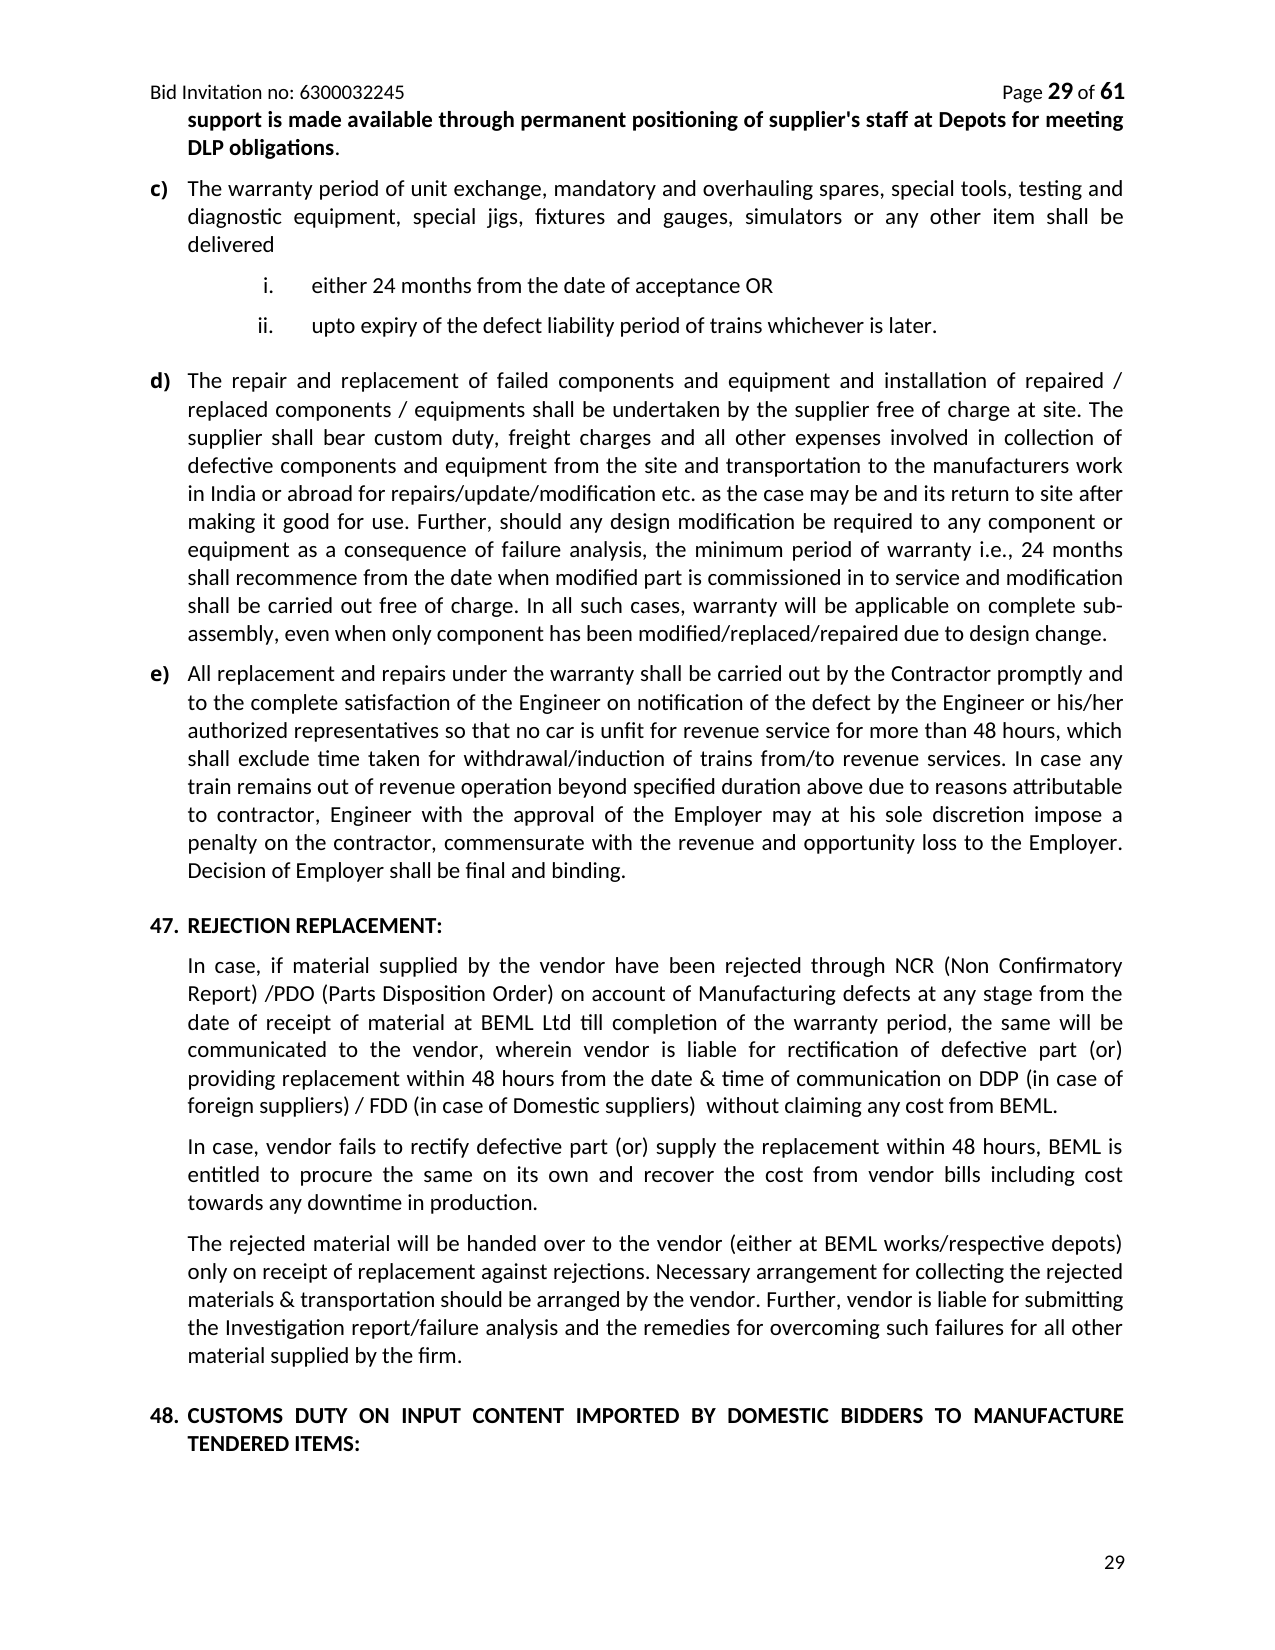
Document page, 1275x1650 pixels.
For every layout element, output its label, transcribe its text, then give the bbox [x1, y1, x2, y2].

list All replacement and repairs under the warranty shall be carried out by the Contractor promptly and to the complete satisfaction of the Engineer on notification of the defect by the Engineer or his/her authorized representatives so that no car is unfit for revenue service for more than 48 hours, which shall exclude time taken for withdrawal/induction of trains from/to revenue services. In case any train remains out of revenue operation beyond specified duration above due to reasons attributable to contractor, Engineer with the approval of the Employer may at his sole discretion impose a penalty on the contractor, commensurate with the revenue and opportunity loss to the Employer. Decision of Employer shall be final and binding. [150, 659, 1125, 884]
list upto expiry of the defect liability period of trains whichever is later. [274, 312, 1125, 339]
list The repair and replacement of failed components and equipment and installation of repaired / replaced components / equipments shall be undertaken by the supplier free of charge at site. The supplier shall bear custom duty, freight charges and all other expenses involved in collection of defective components and equipment from the site and transportation to the manufacturers work in India or abroad for repairs/update/modification etc. as the case may be and its return to site after making it good for use. Further, should any design modification be required to any component or equipment as a consequence of failure analysis, the minimum period of warranty i.e., 24 months shall recommence from the date when modified part is commissioned in to service and modification shall be carried out free of charge. In all such cases, warranty will be applicable on complete sub-assembly, even when only component has been modified/replaced/repaired due to design change. [150, 366, 1125, 647]
list REJECTION REPLACEMENT: [150, 911, 1125, 939]
text The rejected material will be handed over to the vendor (either at BEML works/respective depots) only on receipt of replacement against rejections. Necessary arrangement for collecting the rejected materials & transportation should be arranged by the vendor. Further, vendor is liable for submitting the Investigation report/failure analysis and the remedies for overcoming such failures for all other material supplied by the firm. [187, 1229, 1125, 1369]
text In case, vendor fails to rectify defective part (or) supply the replacement within 48 hours, BEML is entitled to procure the same on its own and recover the cost from vendor bills including cost towards any downtime in production. [187, 1132, 1125, 1216]
text In case, if material supplied by the vendor have been rejected through NCR (Non Confirmatory Report) /PDO (Parts Disposition Order) on account of Manufacturing defects at any stage from the date of receipt of material at BEML Ltd till completion of the warranty period, the same will be communicated to the vendor, wherein vendor is liable for rectification of defective part (or) providing replacement within 48 hours from the date & time of communication on DDP (in case of foreign suppliers) / FDD (in case of Domestic suppliers) without claiming any cost from BEML. [187, 952, 1125, 1120]
list either 24 months from the date of acceptance OR [274, 271, 1125, 299]
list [150, 106, 1125, 162]
list The warranty period of unit exchange, mandatory and overhauling spares, special tools, testing and diagnostic equipment, special jigs, fixtures and gauges, simulators or any other item shall be delivered [150, 174, 1125, 258]
list CUSTOMS DUTY ON INPUT CONTENT IMPORTED BY DOMESTIC BIDDERS TO MANUFACTURE TENDERED ITEMS: [150, 1401, 1125, 1457]
